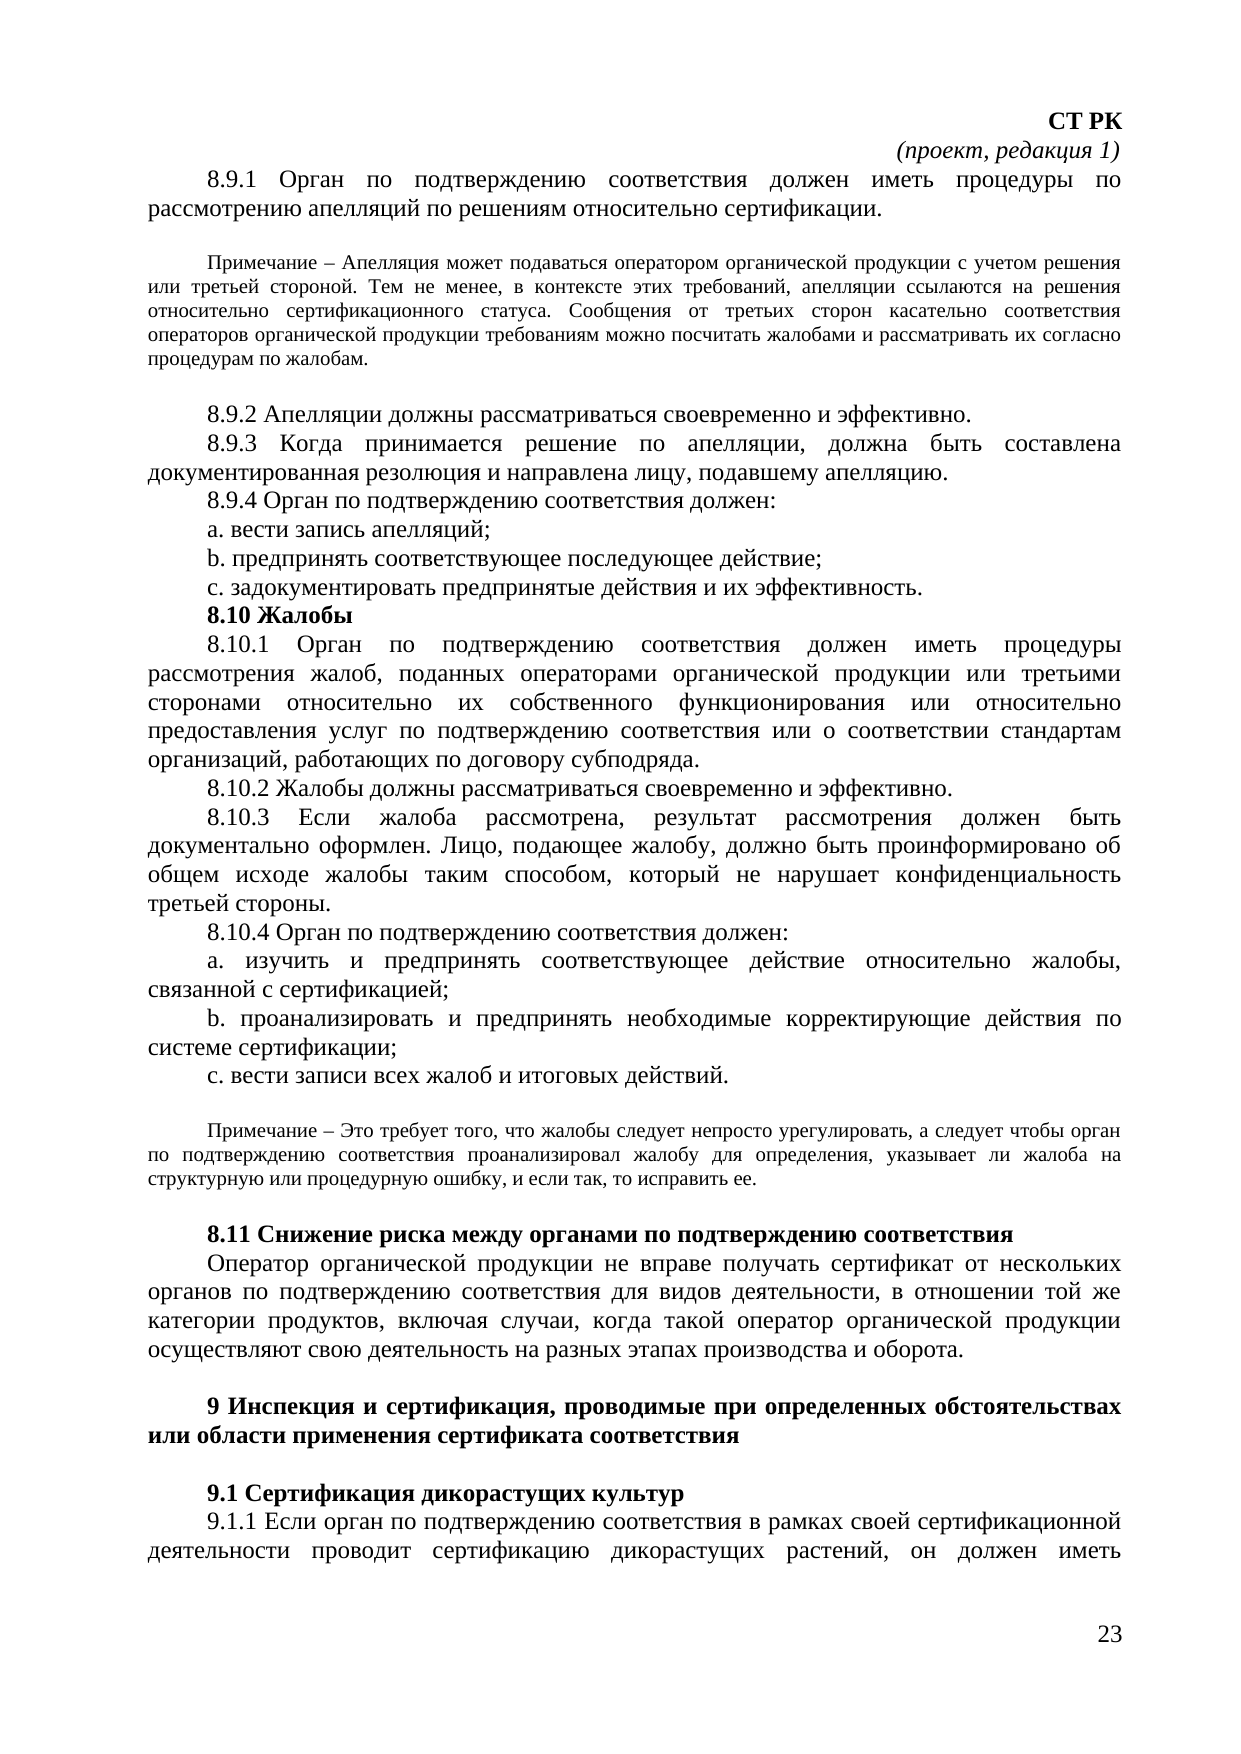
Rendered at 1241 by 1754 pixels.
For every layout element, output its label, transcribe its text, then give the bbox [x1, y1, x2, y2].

text Примечание – Апелляция может подаваться оператором органической продукции с учетом решения или третьей стороной. Тем не менее, в контексте этих требований, апелляции ссылаются на решения относительно сертификационного статуса. Сообщения от третьих сторон касательно соответствия операторов органической продукции требованиям можно посчитать жалобами и рассматривать их согласно процедурам по жалобам. [148, 250, 1122, 370]
text c. вести записи всех жалоб и итоговых действий. [148, 1060, 1122, 1089]
text 8.9.2 Апелляции должны рассматриваться своевременно и эффективно. [148, 399, 1122, 428]
text 8.10.1 Орган по подтверждению соответствия должен иметь процедуры рассмотрения жалоб, поданных операторами органической продукции или третьими сторонами относительно их собственного функционирования или относительно предоставления услуг по подтверждению соответствия или о соответствии стандартам организаций, работающих по договору субподряда. [148, 629, 1122, 773]
text 8.9.4 Орган по подтверждению соответствия должен: [148, 485, 1122, 514]
text 8.10.3 Если жалоба рассмотрена, результат рассмотрения должен быть документально оформлен. Лицо, подающее жалобу, должно быть проинформировано об общем исходе жалобы таким способом, который не нарушает конфиденциальность третьей стороны. [148, 802, 1122, 917]
text a. вести запись апелляций; [148, 514, 1122, 543]
text a. изучить и предпринять соответствующее действие относительно жалобы, связанной с сертификацией; [148, 945, 1122, 1003]
text Оператор органической продукции не вправе получать сертификат от нескольких органов по подтверждению соответствия для видов деятельности, в отношении той же категории продуктов, включая случаи, когда такой оператор органической продукции осуществляют свою деятельность на разных этапах производства и оборота. [148, 1248, 1122, 1363]
text 8.11 Снижение риска между органами по подтверждению соответствия [148, 1219, 1122, 1248]
text c. задокументировать предпринятые действия и их эффективность. [148, 572, 1122, 600]
text 8.9.1 Орган по подтверждению соответствия должен иметь процедуры по рассмотрению апелляций по решениям относительно сертификации. [148, 164, 1122, 221]
text b. проанализировать и предпринять необходимые корректирующие действия по системе сертификации; [148, 1003, 1122, 1060]
text 8.10.4 Орган по подтверждению соответствия должен: [148, 917, 1122, 945]
text 8.10 Жалобы [148, 600, 1122, 629]
text 9 Инспекция и сертификация, проводимые при определенных обстоятельствах или области применения сертификата соответствия [148, 1391, 1122, 1449]
text 9.1 Сертификация дикорастущих культур [148, 1478, 1122, 1506]
text Примечание – Это требует того, что жалобы следует непросто урегулировать, а следует чтобы орган по подтверждению соответствия проанализировал жалобу для определения, указывает ли жалоба на структурную или процедурную ошибку, и если так, то исправить ее. [148, 1118, 1122, 1190]
text b. предпринять соответствующее последующее действие; [148, 543, 1122, 572]
text 8.10.2 Жалобы должны рассматриваться своевременно и эффективно. [148, 773, 1122, 802]
text 8.9.3 Когда принимается решение по апелляции, должна быть составлена документированная резолюция и направлена лицу, подавшему апелляцию. [148, 428, 1122, 485]
